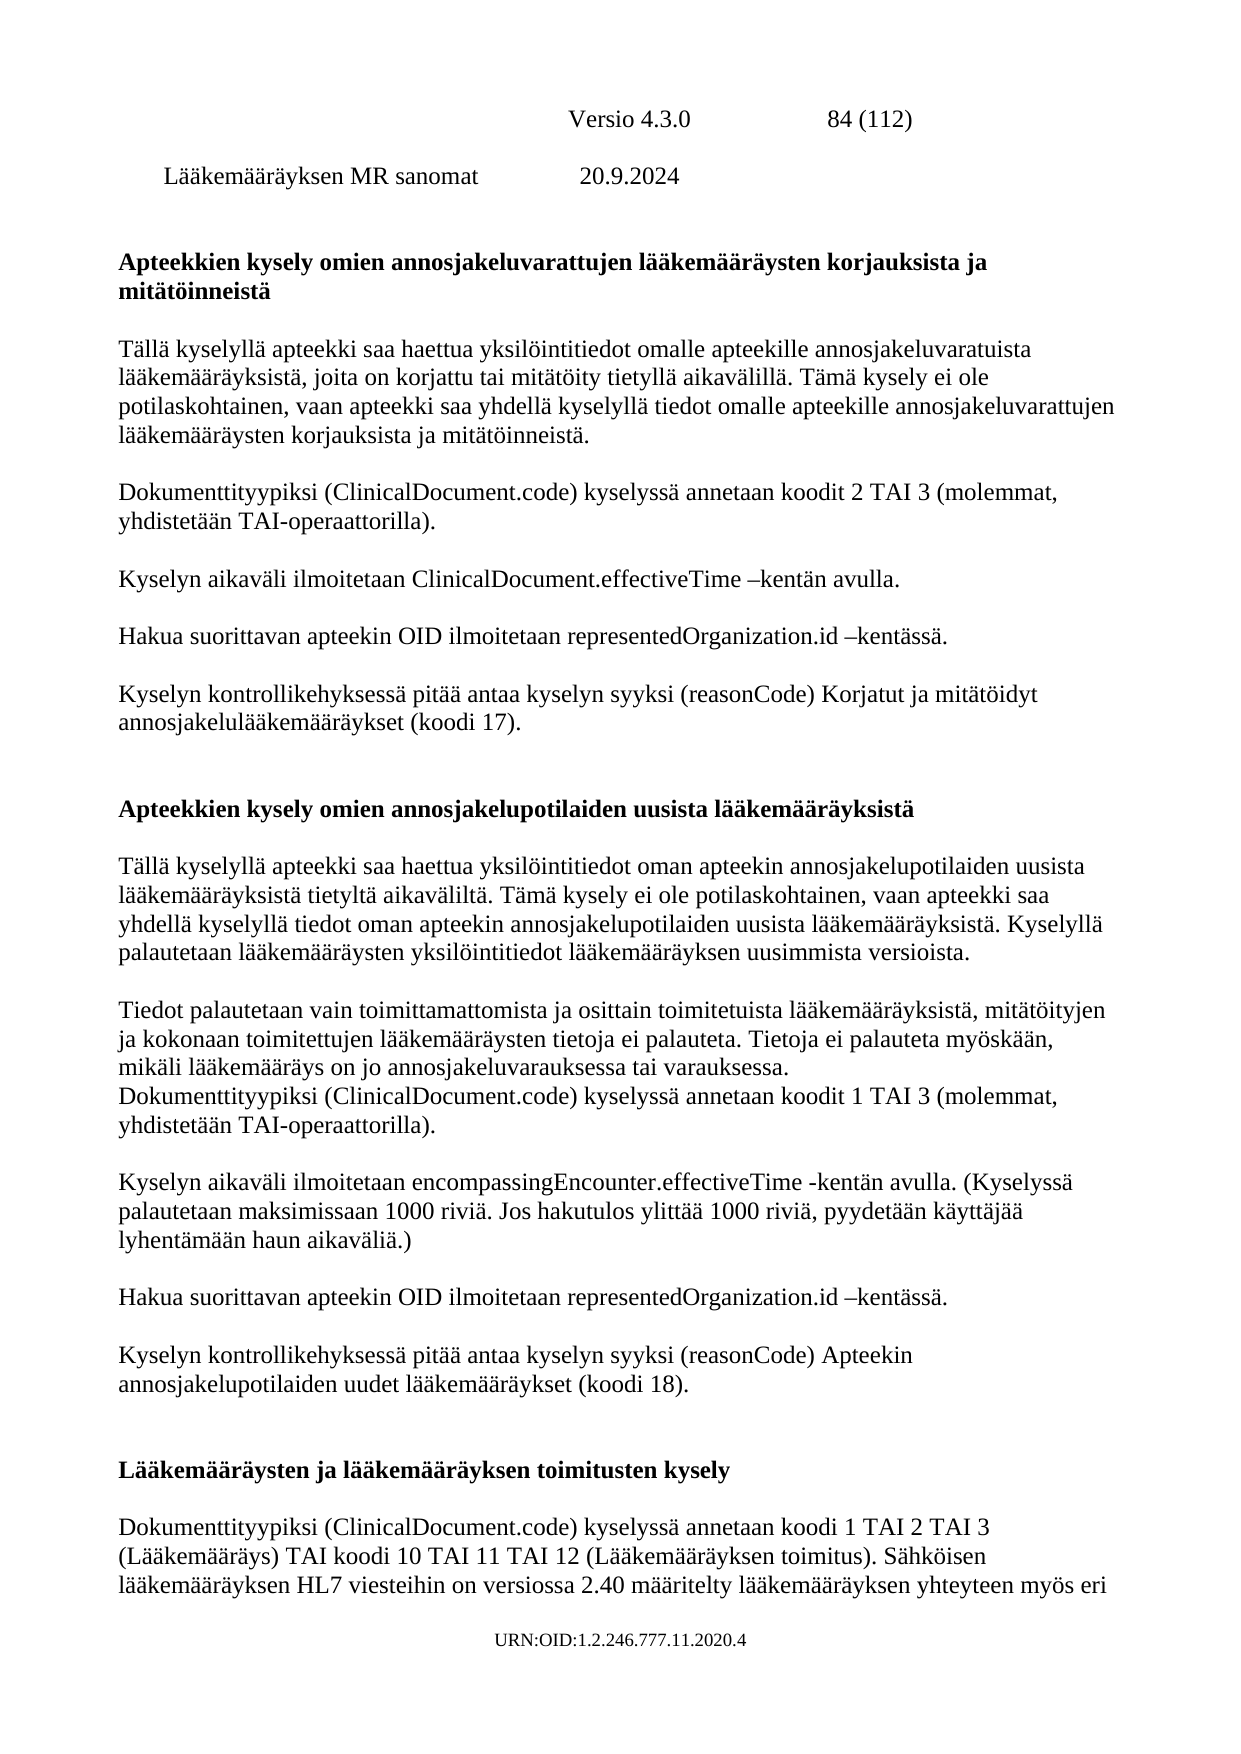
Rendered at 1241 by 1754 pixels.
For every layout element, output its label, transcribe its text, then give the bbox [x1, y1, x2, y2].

text Tällä kyselyllä apteekki saa haettua yksilöintitiedot oman apteekin annosjakelupotilaiden uusista lääkemääräyksistä tietyltä aikaväliltä. Tämä kysely ei ole potilaskohtainen, vaan apteekki saa yhdellä kyselyllä tiedot oman apteekin annosjakelupotilaiden uusista lääkemääräyksistä. Kyselyllä palautetaan lääkemääräysten yksilöintitiedot lääkemääräyksen uusimmista versioista. [118, 851, 1122, 966]
text Apteekkien kysely omien annosjakeluvarattujen lääkemääräysten korjauksista ja mitätöinneistä [118, 247, 1122, 305]
text Apteekkien kysely omien annosjakelupotilaiden uusista lääkemääräyksistä [118, 794, 1122, 822]
text Dokumenttityypiksi (ClinicalDocument.code) kyselyssä annetaan koodit 1 TAI 3 (molemmat, yhdistetään TAI-operaattorilla). [118, 1081, 1122, 1139]
text Hakua suorittavan apteekin OID ilmoitetaan representedOrganization.id –kentässä. [118, 621, 1122, 650]
text Dokumenttityypiksi (ClinicalDocument.code) kyselyssä annetaan koodit 2 TAI 3 (molemmat, yhdistetään TAI-operaattorilla). [118, 477, 1122, 535]
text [118, 1512, 1122, 1599]
text Kyselyn aikaväli ilmoitetaan ClinicalDocument.effectiveTime –kentän avulla. [118, 564, 1122, 592]
text Kyselyn kontrollikehyksessä pitää antaa kyselyn syyksi (reasonCode) Korjatut ja mitätöidyt annosjakelulääkemääräykset (koodi 17). [118, 679, 1122, 736]
text Kyselyn aikaväli ilmoitetaan encompassingEncounter.effectiveTime -kentän avulla. (Kyselyssä palautetaan maksimissaan 1000 riviä. Jos hakutulos ylittää 1000 riviä, pyydetään käyttäjää lyhentämään haun aikaväliä.) [118, 1167, 1122, 1254]
text Tällä kyselyllä apteekki saa haettua yksilöintitiedot omalle apteekille annosjakeluvaratuista lääkemääräyksistä, joita on korjattu tai mitätöity tietyllä aikavälillä. Tämä kysely ei ole potilaskohtainen, vaan apteekki saa yhdellä kyselyllä tiedot omalle apteekille annosjakeluvarattujen lääkemääräysten korjauksista ja mitätöinneistä. [118, 334, 1122, 449]
text Tiedot palautetaan vain toimittamattomista ja osittain toimitetuista lääkemääräyksistä, mitätöityjen ja kokonaan toimitettujen lääkemääräysten tietoja ei palauteta. Tietoja ei palauteta myöskään, mikäli lääkemääräys on jo annosjakeluvarauksessa tai varauksessa. [118, 995, 1122, 1081]
text Lääkemääräysten ja lääkemääräyksen toimitusten kysely [118, 1455, 1122, 1484]
text Hakua suorittavan apteekin OID ilmoitetaan representedOrganization.id –kentässä. [118, 1282, 1122, 1311]
text Kyselyn kontrollikehyksessä pitää antaa kyselyn syyksi (reasonCode) Apteekin annosjakelupotilaiden uudet lääkemääräykset (koodi 18). [118, 1340, 1122, 1397]
